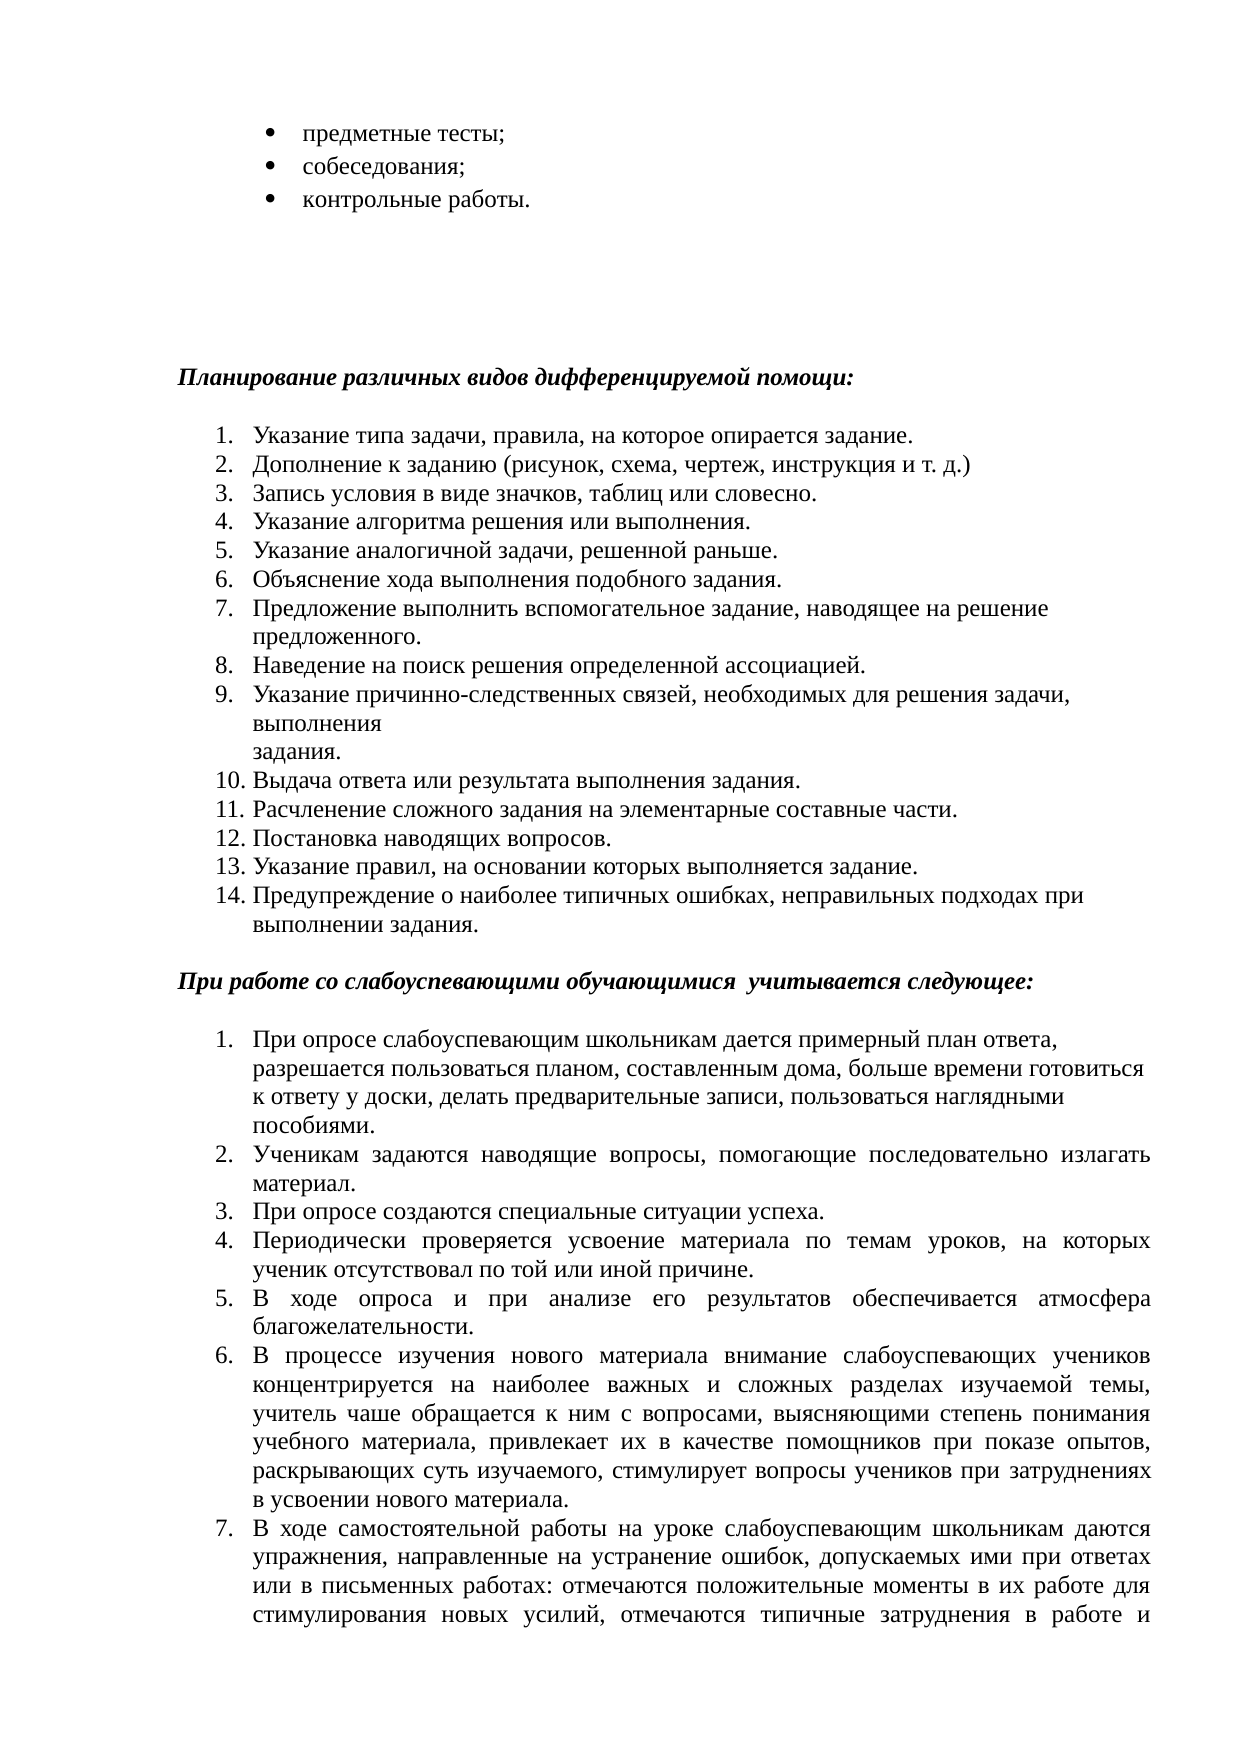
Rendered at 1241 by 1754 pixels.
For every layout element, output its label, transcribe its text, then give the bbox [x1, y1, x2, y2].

list Указание правил, на основании которых выполняется задание. [215, 851, 1152, 880]
list Указание причинно-следственных связей, необходимых для решения задачи, выполнения [215, 679, 1152, 736]
text Планирование различных видов дифференцируемой помощи: [177, 362, 1152, 391]
list Предложение выполнить вспомогательное задание, наводящее на решение предложенного. [215, 593, 1152, 650]
list Выдача ответа или результата выполнения задания. [215, 765, 1152, 794]
list Предупреждение о наиболее типичных ошибках, неправильных подходах при выполнении задания. [215, 880, 1152, 938]
list Указание алгоритма решения или выполнения. [215, 506, 1152, 535]
list Дополнение к заданию (рисунок, схема, чертеж, инструкция и т. д.) [215, 449, 1152, 478]
list В ходе опроса и при анализе его результатов обеспечивается атмосфера благожелательности. [215, 1283, 1152, 1340]
list Периодически проверяется усвоение материала по темам уроков, на которых ученик отсутствовал по той или иной причине. [215, 1225, 1152, 1283]
text задания. [252, 736, 1152, 765]
list Запись условия в виде значков, таблиц или словесно. [215, 478, 1152, 506]
list предметные тесты; [266, 118, 1152, 147]
list собеседования; [266, 151, 1152, 180]
list Постановка наводящих вопросов. [215, 823, 1152, 851]
list Объяснение хода выполнения подобного задания. [215, 564, 1152, 593]
list При опросе создаются специальные ситуации успеха. [215, 1196, 1152, 1225]
list Ученикам задаются наводящие вопросы, помогающие последовательно излагать материал. [215, 1139, 1152, 1196]
list Указание типа задачи, правила, на которое опирается задание. [215, 420, 1152, 449]
list В процессе изучения нового материала внимание слабоуспевающих учеников концентрируется на наиболее важных и сложных разделах изучаемой темы, учитель чаше обращается к ним с вопросами, выясняющими степень понимания учебного материала, привлекает их в качестве помощников при показе опытов, раскрывающих суть изучаемого, стимулирует вопросы учеников при затруднениях в усвоении нового материала. [215, 1340, 1152, 1513]
list контрольные работы. [266, 184, 1152, 213]
text При работе со слабоуспевающими обучающимися учитывается следующее: [177, 966, 1152, 995]
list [215, 1513, 1152, 1628]
list При опросе слабоуспевающим школьникам дается примерный план ответа, разрешается пользоваться планом, составленным дома, больше времени готовиться к ответу у доски, делать предварительные записи, пользоваться наглядными пособиями. [215, 1024, 1152, 1139]
list Указание аналогичной задачи, решенной раньше. [215, 535, 1152, 564]
list Наведение на поиск решения определенной ассоциацией. [215, 650, 1152, 679]
list Расчленение сложного задания на элементарные составные части. [215, 794, 1152, 823]
